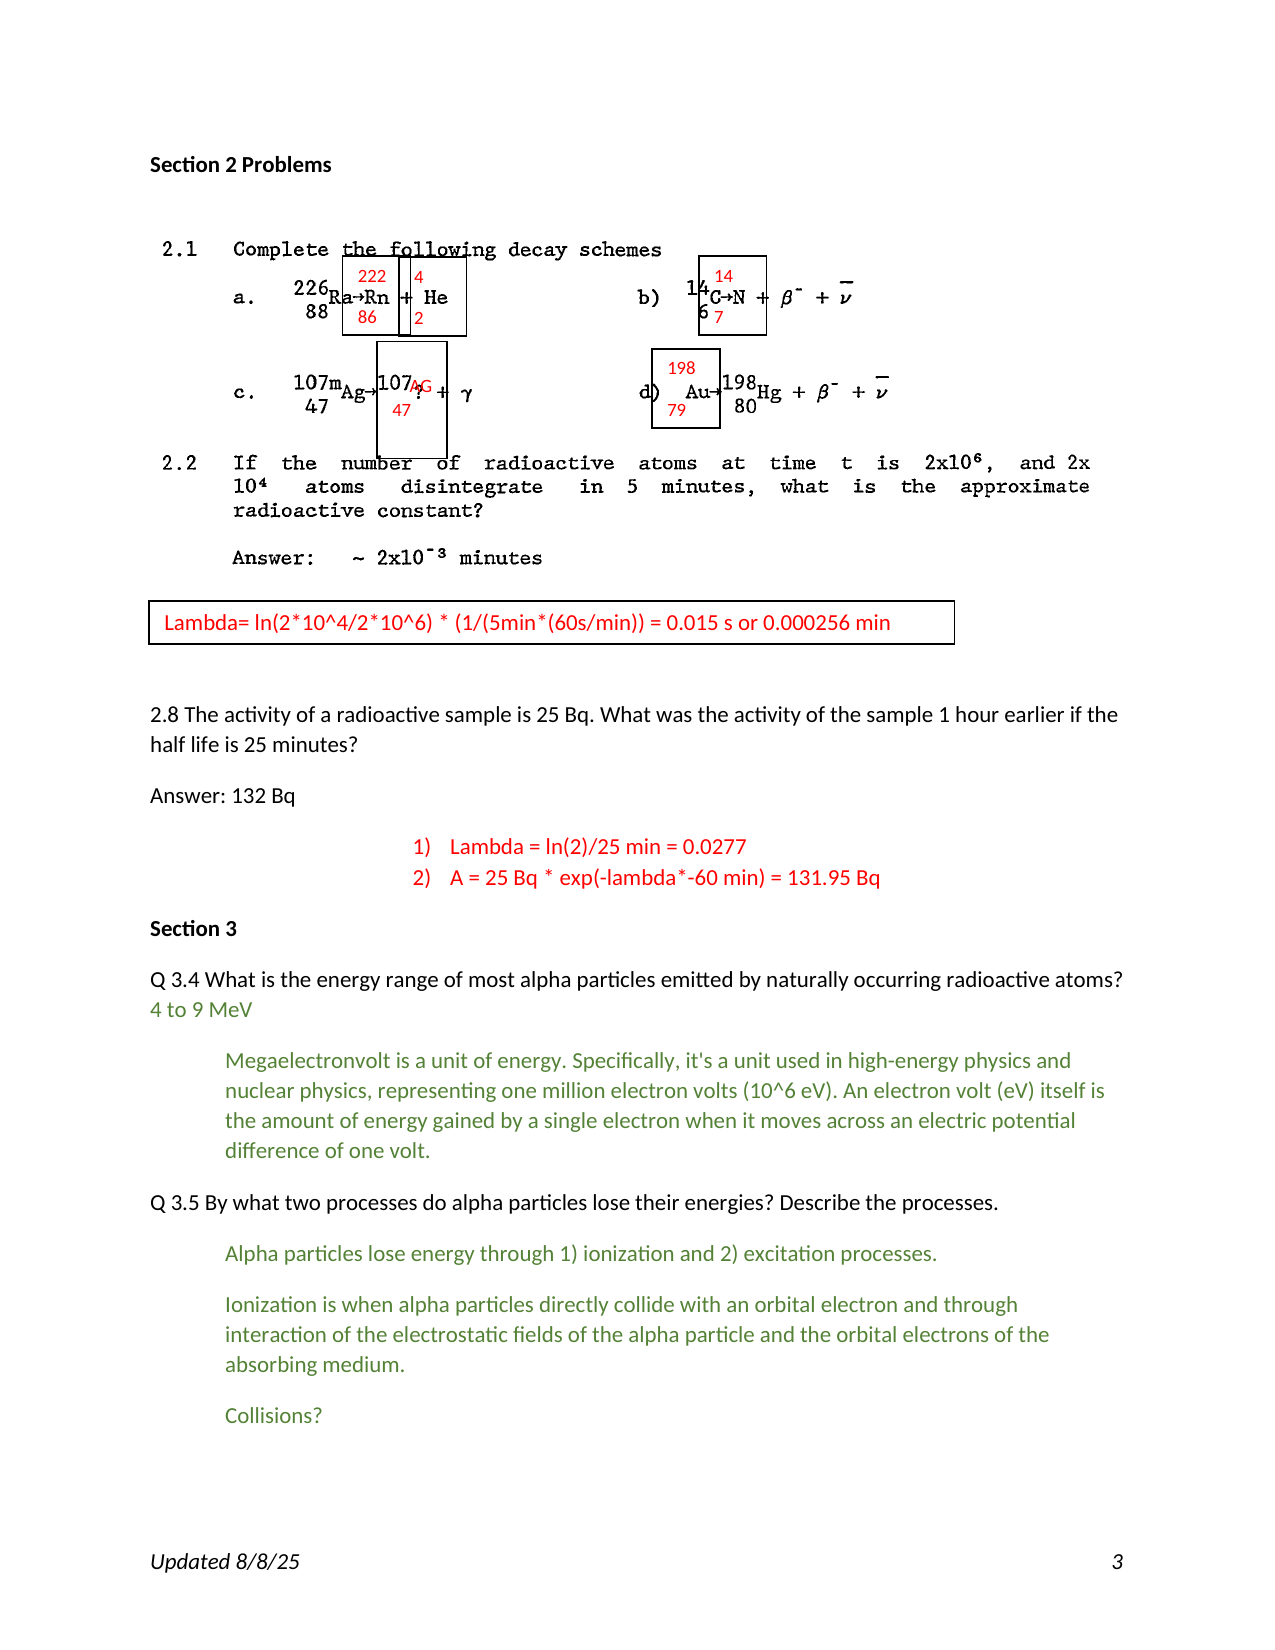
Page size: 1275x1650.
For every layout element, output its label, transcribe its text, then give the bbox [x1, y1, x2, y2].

list Lambda = ln(2)/25 min = 0.0277 [412, 832, 1125, 861]
text Ionization is when alpha particles directly collide with an orbital electron and through interaction of the electrostatic fields of the alpha particle and the orbital electrons of the absorbing medium. [225, 1290, 1125, 1378]
text Answer: 132 Bq [150, 781, 1125, 809]
text Collisions? [225, 1401, 1125, 1429]
text Q 3.4 What is the energy range of most alpha particles emitted by naturally occurring radioactive atoms? 4 to 9 MeV [150, 965, 1125, 1023]
list A = 25 Bq * exp(-lambda*-60 min) = 131.95 Bq [412, 863, 1125, 891]
text Alpha particles lose energy through 1) ionization and 2) excitation processes. [225, 1239, 1125, 1267]
text Megaelectronvolt is a unit of energy. Specifically, it's a unit used in high-energy physics and nuclear physics, representing one million electron volts (10^6 eV). An electron volt (eV) itself is the amount of energy gained by a single electron when it moves across an electric potential difference of one volt. [225, 1046, 1125, 1165]
text Section 3 [150, 914, 1125, 942]
text Q 3.5 By what two processes do alpha particles lose their energies? Describe the processes. [150, 1188, 1125, 1216]
text 2.8 The activity of a radioactive sample is 25 Bq. What was the activity of the sample 1 hour earlier if the half life is 25 minutes? [150, 700, 1125, 758]
text Section 2 Problems [150, 150, 1125, 178]
